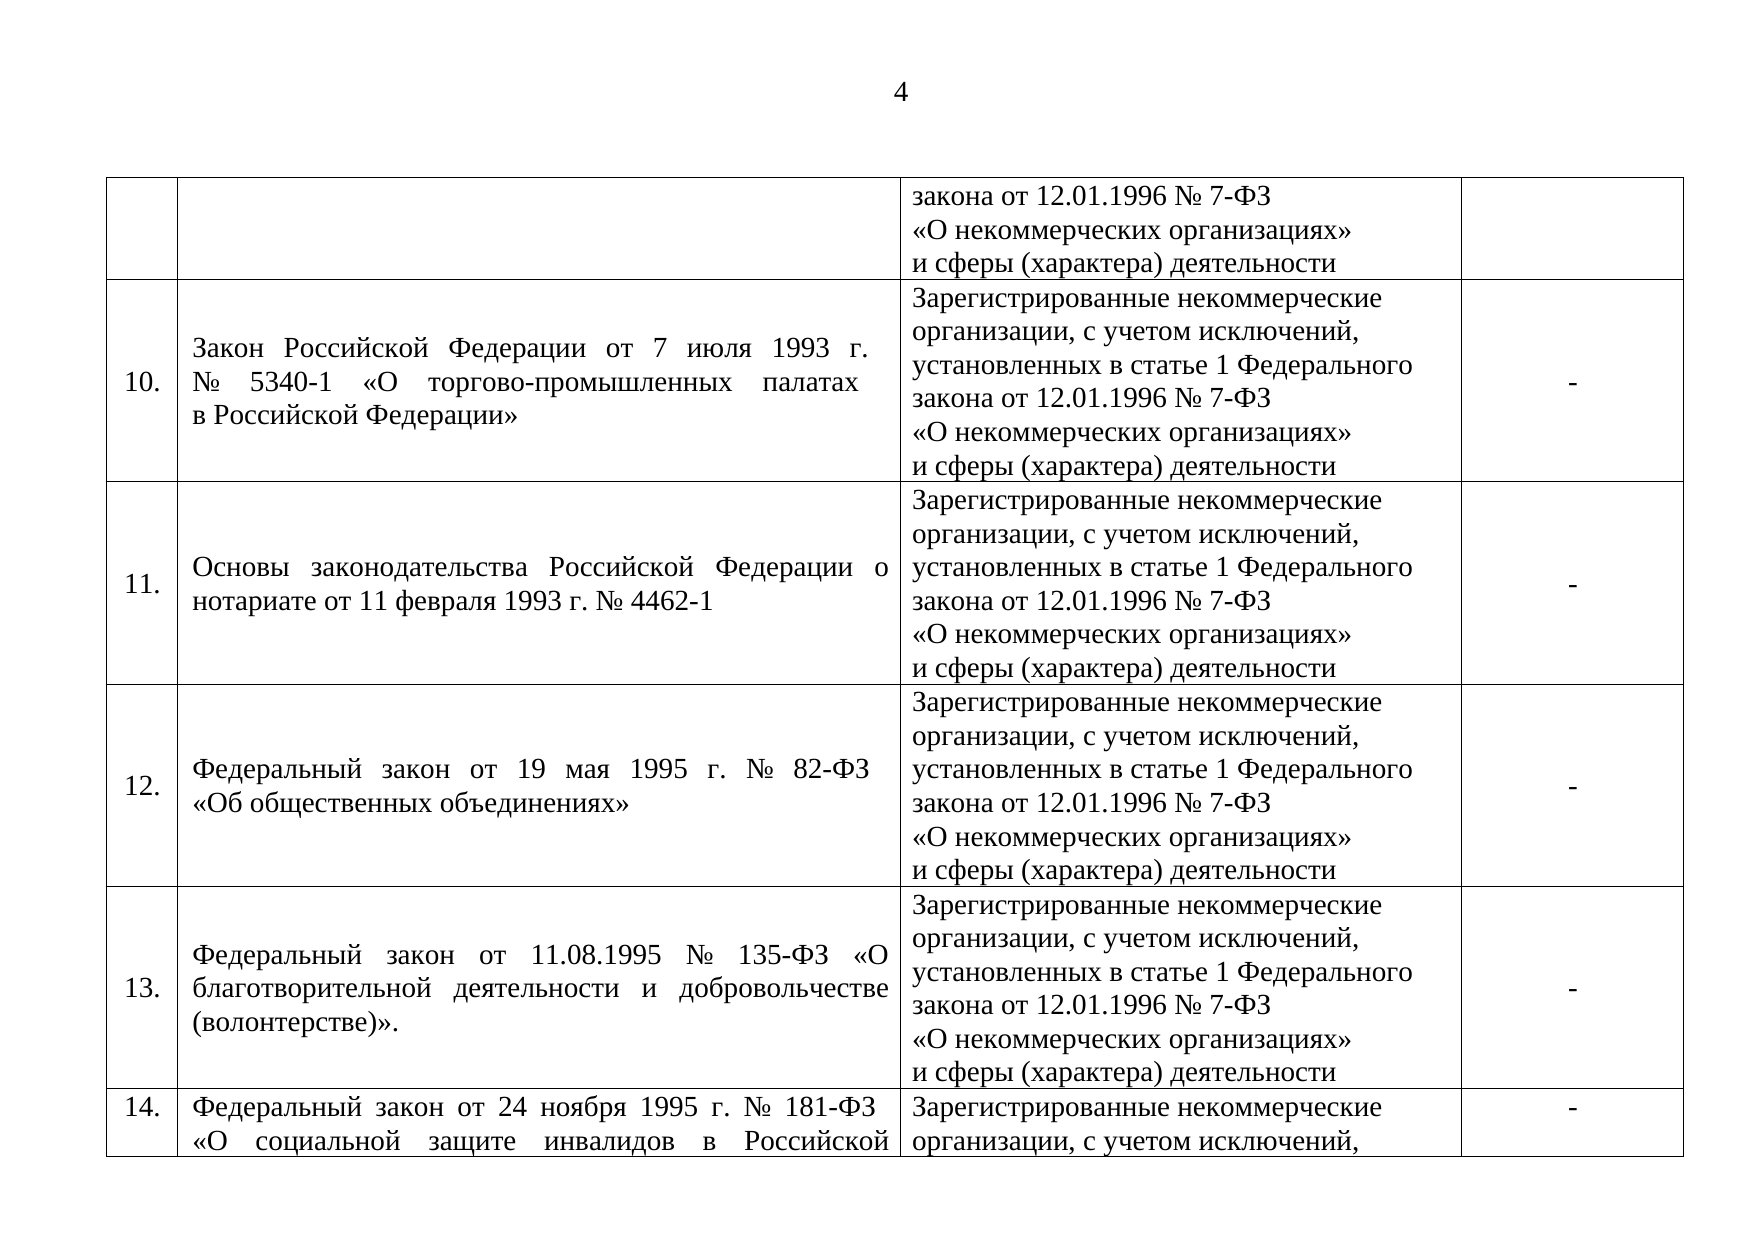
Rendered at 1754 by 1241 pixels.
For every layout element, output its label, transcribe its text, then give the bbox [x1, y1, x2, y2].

table_cell 14. [107, 1089, 177, 1156]
table_cell 13. [107, 887, 177, 1088]
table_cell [901, 1089, 1461, 1156]
table_cell - [1462, 685, 1683, 886]
table_cell - [1462, 482, 1683, 683]
table_cell 11. [107, 482, 177, 683]
table_cell Федеральный закон от 19 мая 1995 г. № 82-ФЗ «Об общественных объединениях» [178, 685, 900, 886]
table_cell 12. [107, 685, 177, 886]
table_cell 10. [107, 280, 177, 481]
table_cell - [1462, 280, 1683, 481]
table_cell 9. [107, 178, 177, 279]
table_cell Основы законодательства Российской Федерации о нотариате от 11 февраля 1993 г. № 4462-1 [178, 482, 900, 683]
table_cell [178, 1089, 900, 1156]
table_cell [178, 178, 900, 279]
table_cell - [1462, 1089, 1683, 1156]
table_cell - [1462, 887, 1683, 1088]
table_cell Федеральный закон от 11.08.1995 № 135-ФЗ «О благотворительной деятельности и добровольчестве (волонтерстве)». [178, 887, 900, 1088]
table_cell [901, 178, 1461, 279]
table_cell Закон Российской Федерации от 7 июля 1993 г. № 5340-1 «О торгово-промышленных палатах в Российской Федерации» [178, 280, 900, 481]
table_cell - [1462, 178, 1683, 279]
